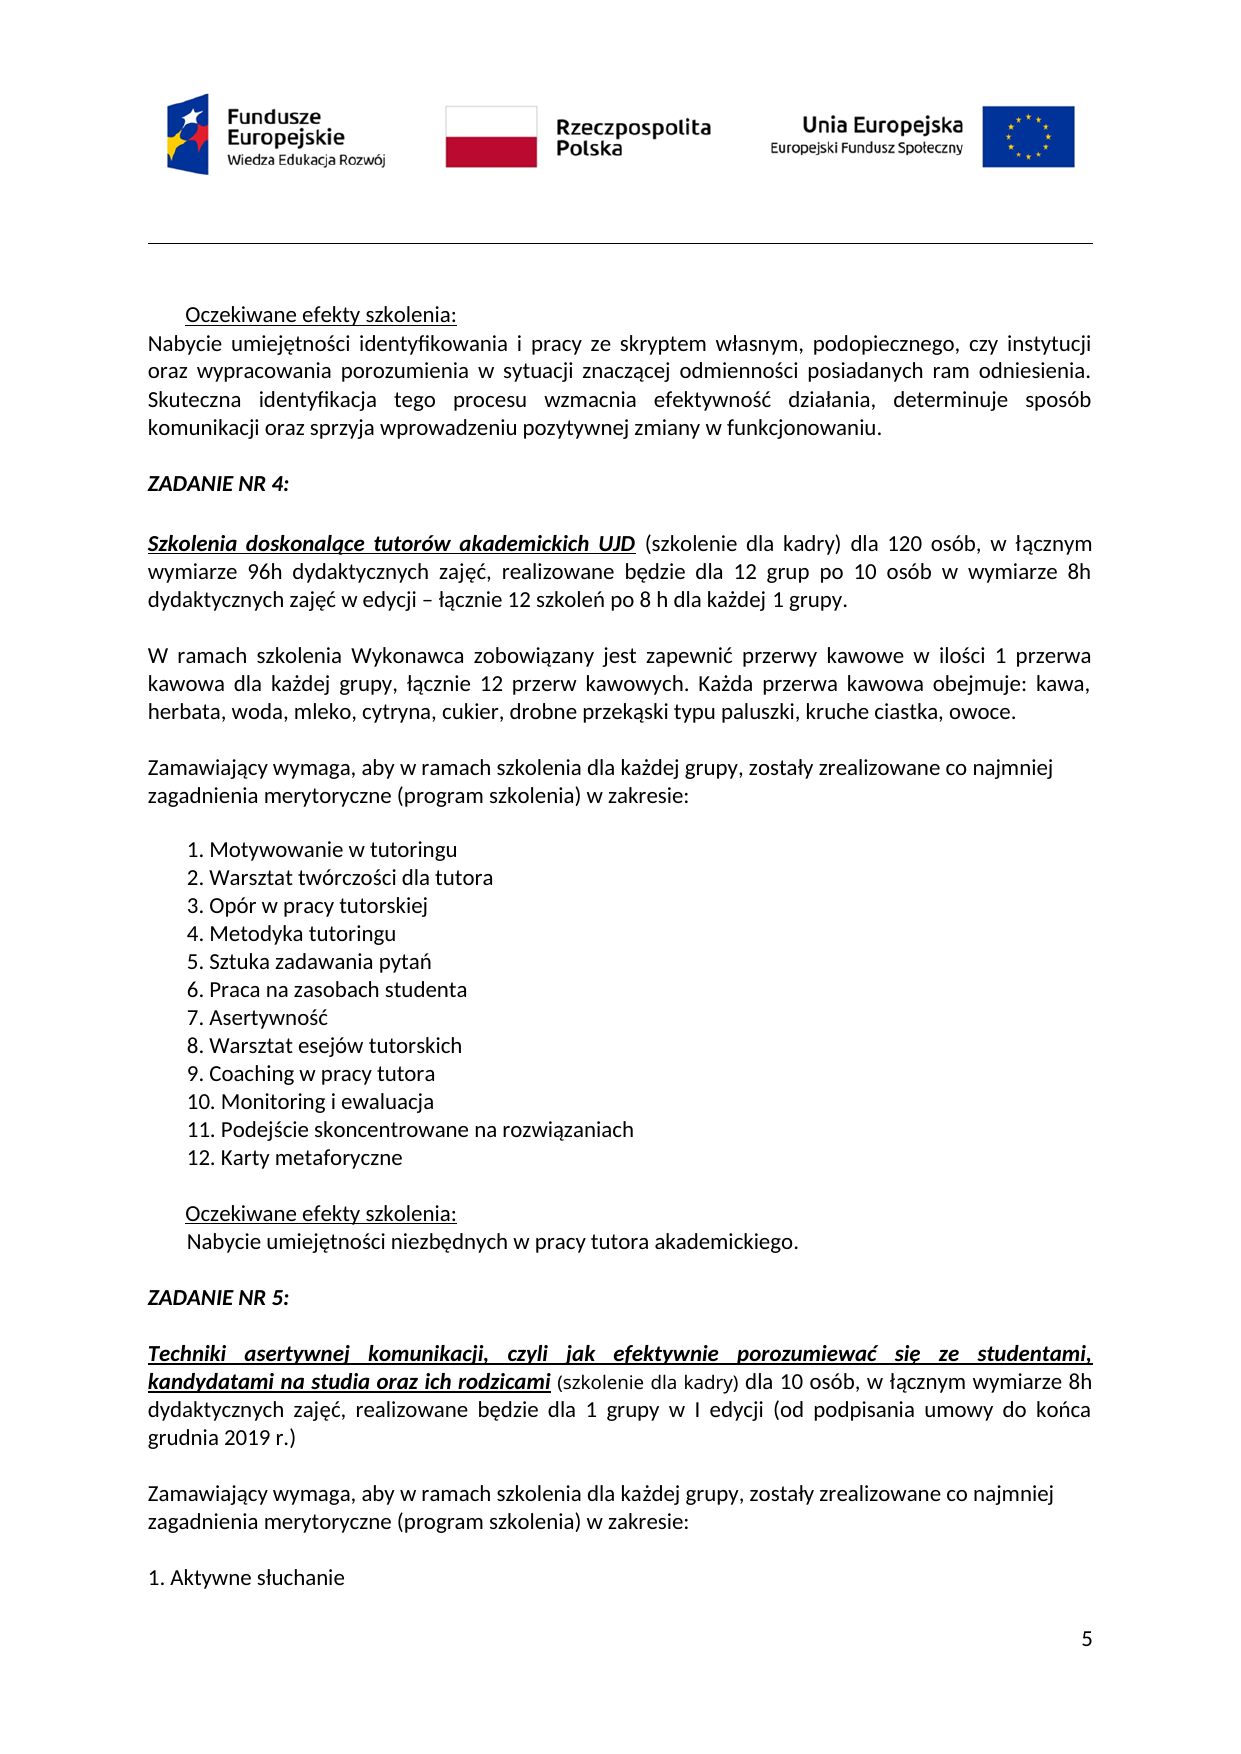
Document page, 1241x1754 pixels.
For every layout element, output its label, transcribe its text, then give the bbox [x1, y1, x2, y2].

text ZADANIE NR 4: [148, 469, 1093, 497]
list 6. Praca na zasobach studenta [187, 975, 1093, 1003]
list 5. Sztuka zadawania pytań [187, 947, 1093, 975]
list 1. Motywowanie w tutoringu [187, 835, 1093, 863]
text Nabycie umiejętności identyfikowania i pracy ze skryptem własnym, podopiecznego, czy instytucji oraz wypracowania porozumienia w sytuacji znaczącej odmienności posiadanych ram odniesienia. Skuteczna identyfikacja tego procesu wzmacnia efektywność działania, determinuje sposób komunikacji oraz sprzyja wprowadzeniu pozytywnej zmiany w funkcjonowaniu. [148, 329, 1093, 441]
text Techniki asertywnej komunikacji, czyli jak efektywnie porozumiewać się ze studentami, kandydatami na studia oraz ich rodzicami (szkolenie dla kadry) dla 10 osób, w łącznym wymiarze 8h dydaktycznych zajęć, realizowane będzie dla 1 grupy w I edycji (od podpisania umowy do końca grudnia 2019 r.) [148, 1339, 1093, 1363]
text Oczekiwane efekty szkolenia: [185, 301, 1093, 329]
list 9. Coaching w pracy tutora [187, 1059, 1093, 1087]
text 1. Aktywne słuchanie [148, 1563, 1093, 1591]
list 7. Asertywność [187, 1003, 1093, 1031]
list 12. Karty metaforyczne [187, 1143, 1093, 1171]
list 11. Podejście skoncentrowane na rozwiązaniach [187, 1115, 1093, 1143]
list Nabycie umiejętności niezbędnych w pracy tutora akademickiego. [187, 1227, 1093, 1255]
text W ramach szkolenia Wykonawca zobowiązany jest zapewnić przerwy kawowe w ilości 1 przerwa kawowa dla każdej grupy, łącznie 12 przerw kawowych. Każda przerwa kawowa obejmuje: kawa, herbata, woda, mleko, cytryna, cukier, drobne przekąski typu paluszki, kruche ciastka, owoce. [148, 641, 1093, 725]
text Techniki asertywnej komunikacji, czyli jak efektywnie porozumiewać się ze studentami, kandydatami na studia oraz ich rodzicami (szkolenie dla kadry) dla 10 osób, w łącznym wymiarze 8h dydaktycznych zajęć, realizowane będzie dla 1 grupy w I edycji (od podpisania umowy do końca grudnia 2019 r.) [148, 1365, 1093, 1451]
list 2. Warsztat twórczości dla tutora [187, 863, 1093, 891]
list 3. Opór w pracy tutorskiej [187, 891, 1093, 919]
text Zamawiający wymaga, aby w ramach szkolenia dla każdej grupy, zostały zrealizowane co najmniej zagadnienia merytoryczne (program szkolenia) w zakresie: [148, 753, 1093, 809]
picture [147, 73, 1094, 195]
list 10. Monitoring i ewaluacja [187, 1087, 1093, 1115]
text Szkolenia doskonalące tutorów akademickich UJD (szkolenie dla kadry) dla 120 osób, w łącznym wymiarze 96h dydaktycznych zajęć, realizowane będzie dla 12 grup po 10 osób w wymiarze 8h dydaktycznych zajęć w edycji – łącznie 12 szkoleń po 8 h dla każdej 1 grupy. [148, 529, 1093, 613]
text Oczekiwane efekty szkolenia: [185, 1199, 1093, 1227]
text Zamawiający wymaga, aby w ramach szkolenia dla każdej grupy, zostały zrealizowane co najmniej zagadnienia merytoryczne (program szkolenia) w zakresie: [148, 1479, 1093, 1535]
list 4. Metodyka tutoringu [187, 919, 1093, 947]
text ZADANIE NR 5: [148, 1283, 1093, 1311]
list 8. Warsztat esejów tutorskich [187, 1031, 1093, 1059]
